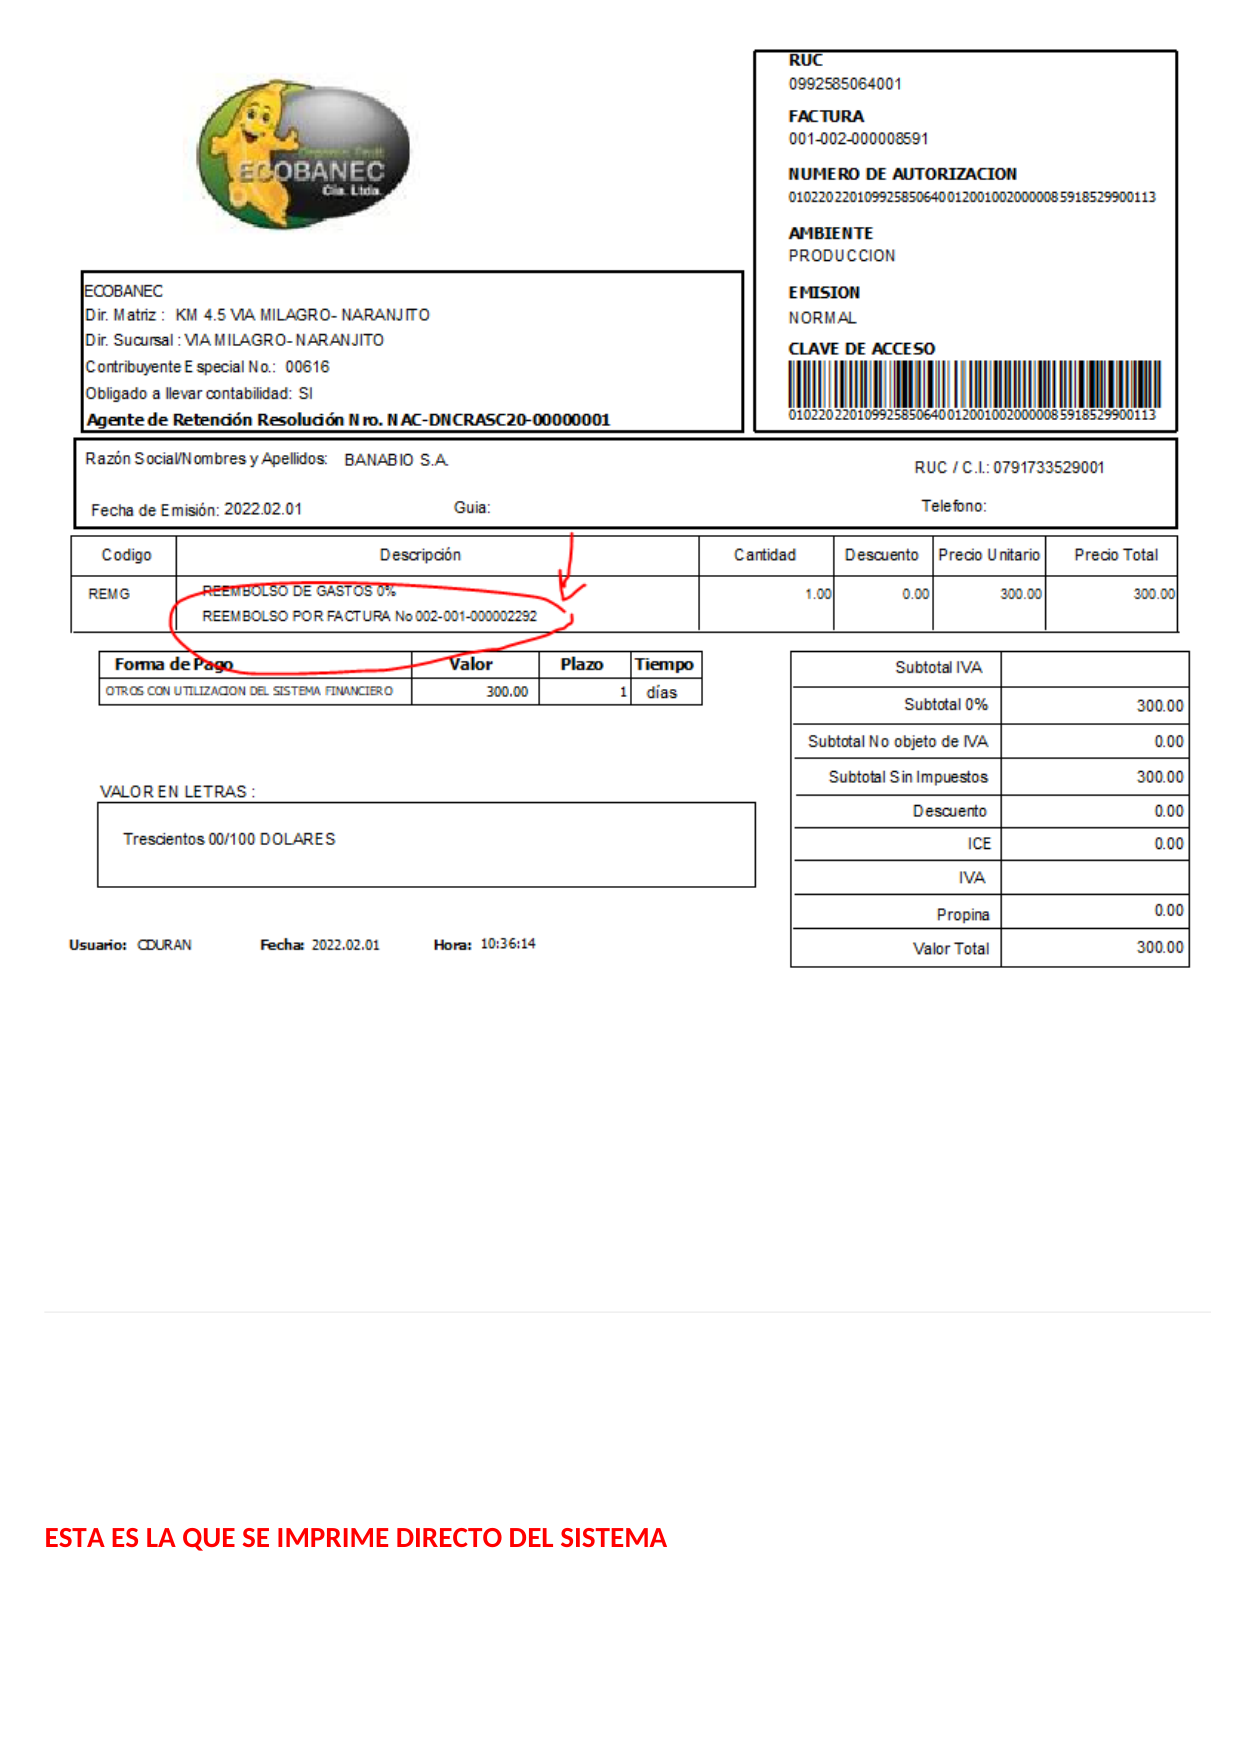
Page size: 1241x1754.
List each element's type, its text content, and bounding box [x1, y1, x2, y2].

picture [44, 29, 1211, 1313]
text ESTA ES LA QUE SE IMPRIME DIRECTO DEL SISTEMA [44, 1519, 1211, 1555]
